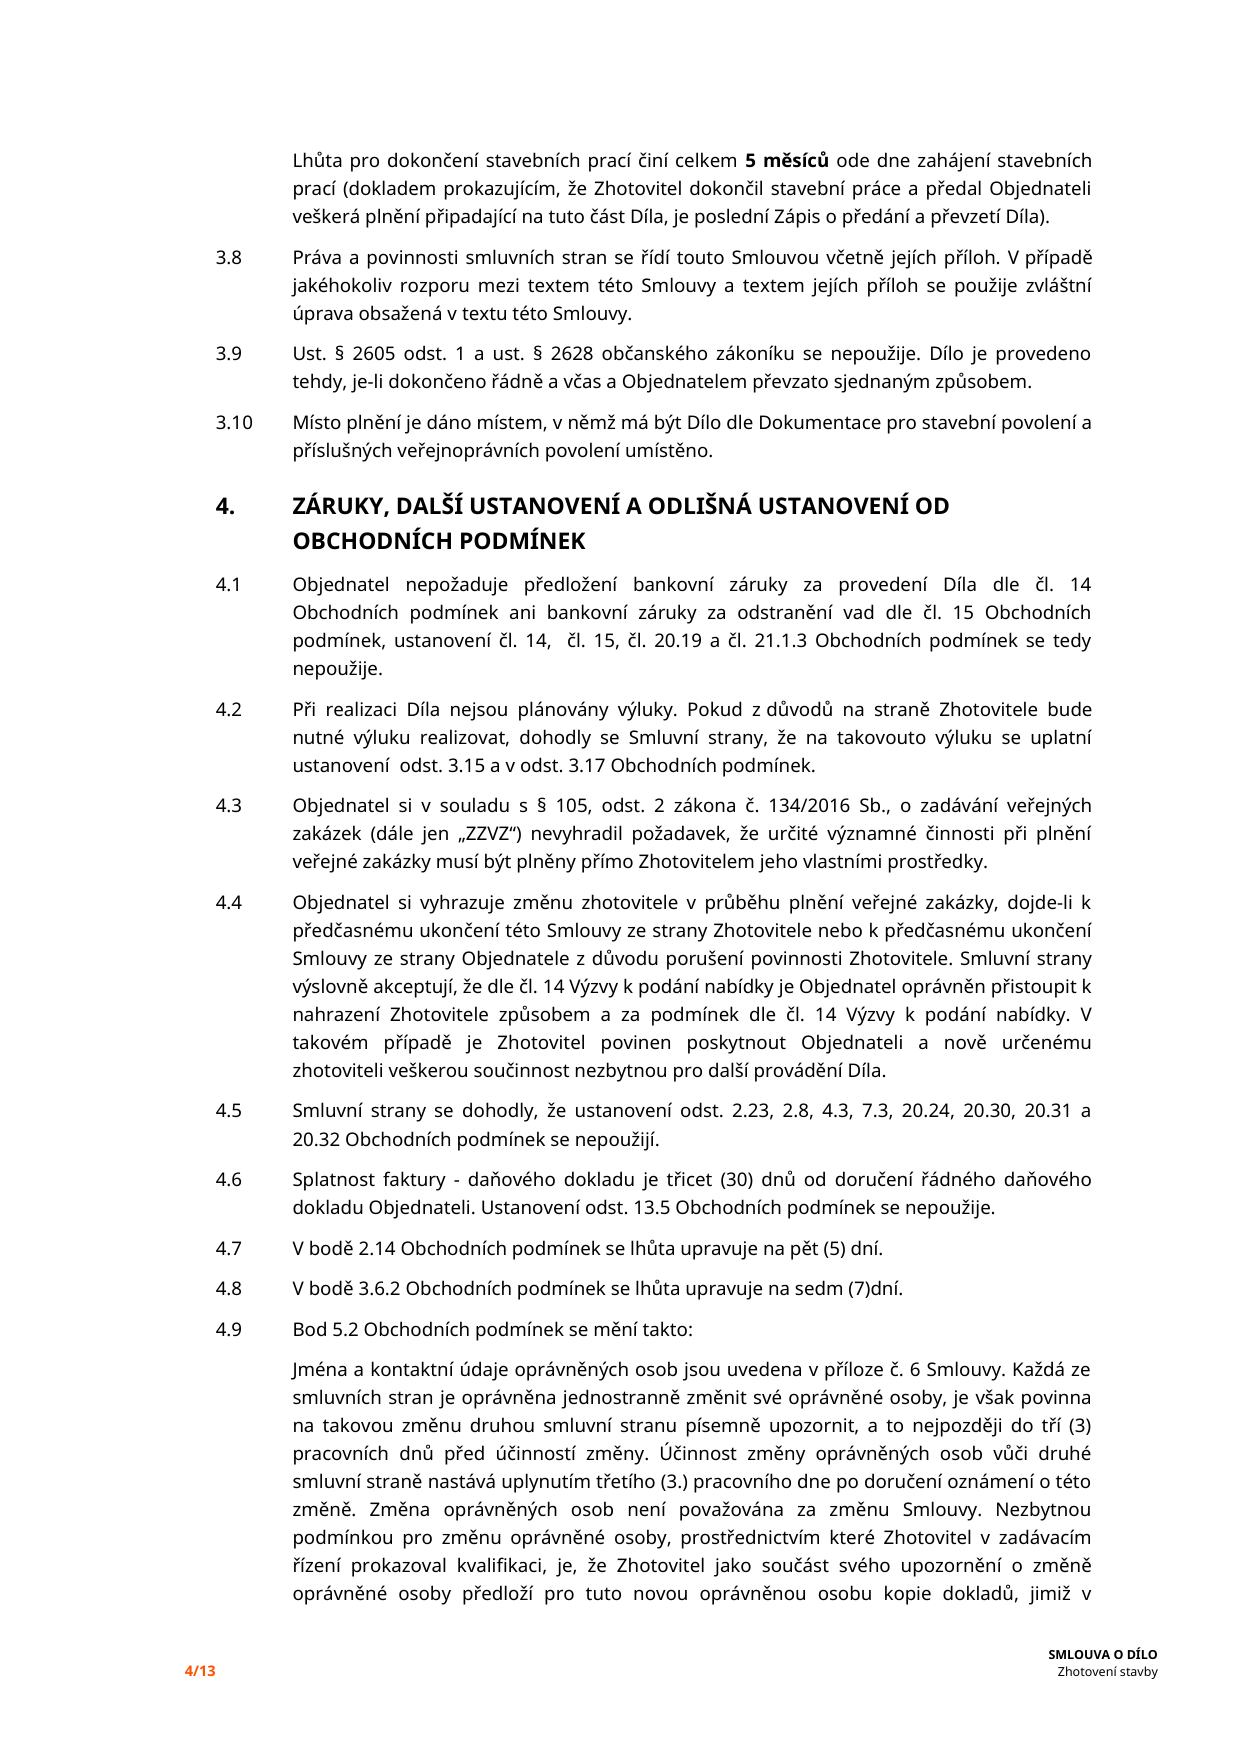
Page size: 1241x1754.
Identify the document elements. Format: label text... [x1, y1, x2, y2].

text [292, 1356, 1093, 1606]
text Lhůta pro dokončení stavebních prací činí celkem 5 měsíců ode dne zahájení stavebních prací (dokladem prokazujícím, že Zhotovitel dokončil stavební práce a předal Objednateli veškerá plnění připadající na tuto část Díla, je poslední Zápis o předání a převzetí Díla). [292, 147, 1093, 229]
text Při realizaci Díla nejsou plánovány výluky. Pokud z důvodů na straně Zhotovitele bude nutné výluku realizovat, dohodly se Smluvní strany, že na takovouto výluku se uplatní ustanovení odst. 3.15 a v odst. 3.17 Obchodních podmínek. [216, 696, 1093, 778]
text Objednatel si vyhrazuje změnu zhotovitele v průběhu plnění veřejné zakázky, dojde-li k předčasnému ukončení této Smlouvy ze strany Zhotovitele nebo k předčasnému ukončení Smlouvy ze strany Objednatele z důvodu porušení povinnosti Zhotovitele. Smluvní strany výslovně akceptují, že dle čl. 14 Výzvy k podání nabídky je Objednatel oprávněn přistoupit k nahrazení Zhotovitele způsobem a za podmínek dle čl. 14 Výzvy k podání nabídky. V takovém případě je Zhotovitel povinen poskytnout Objednateli a nově určenému zhotoviteli veškerou součinnost nezbytnou pro další provádění Díla. [216, 889, 1093, 1083]
text V bodě 2.14 Obchodních podmínek se lhůta upravuje na pět (5) dní. [216, 1235, 1093, 1260]
text Práva a povinnosti smluvních stran se řídí touto Smlouvou včetně jejích příloh. V případě jakéhokoliv rozporu mezi textem této Smlouvy a textem jejích příloh se použije zvláštní úprava obsažená v textu této Smlouvy. [216, 244, 1093, 326]
text Smluvní strany se dohodly, že ustanovení odst. 2.23, 2.8, 4.3, 7.3, 20.24, 20.30, 20.31 a 20.32 Obchodních podmínek se nepoužijí. [216, 1098, 1093, 1151]
text ZÁRUKY, DALŠÍ USTANOVENÍ A ODLIŠNÁ USTANOVENÍ OD OBCHODNÍCH PODMÍNEK [216, 490, 1093, 556]
text Objednatel si v souladu s § 105, odst. 2 zákona č. 134/2016 Sb., o zadávání veřejných zakázek (dále jen „ZZVZ“) nevyhradil požadavek, že určité významné činnosti při plnění veřejné zakázky musí být plněny přímo Zhotovitelem jeho vlastními prostředky. [216, 793, 1093, 874]
text Ust. § 2605 odst. 1 a ust. § 2628 občanského zákoníku se nepoužije. Dílo je provedeno tehdy, je-li dokončeno řádně a včas a Objednatelem převzato sjednaným způsobem. [216, 341, 1093, 394]
text Místo plnění je dáno místem, v němž má být Dílo dle Dokumentace pro stavební povolení a příslušných veřejnoprávních povolení umístěno. [216, 409, 1093, 463]
text V bodě 3.6.2 Obchodních podmínek se lhůta upravuje na sedm (7)dní. [216, 1275, 1093, 1301]
text Splatnost faktury - daňového dokladu je třicet (30) dnů od doručení řádného daňového dokladu Objednateli. Ustanovení odst. 13.5 Obchodních podmínek se nepoužije. [216, 1166, 1093, 1220]
text Objednatel nepožaduje předložení bankovní záruky za provedení Díla dle čl. 14 Obchodních podmínek ani bankovní záruky za odstranění vad dle čl. 15 Obchodních podmínek, ustanovení čl. 14, čl. 15, čl. 20.19 a čl. 21.1.3 Obchodních podmínek se tedy nepoužije. [216, 571, 1093, 681]
text Bod 5.2 Obchodních podmínek se mění takto: [216, 1316, 1093, 1341]
